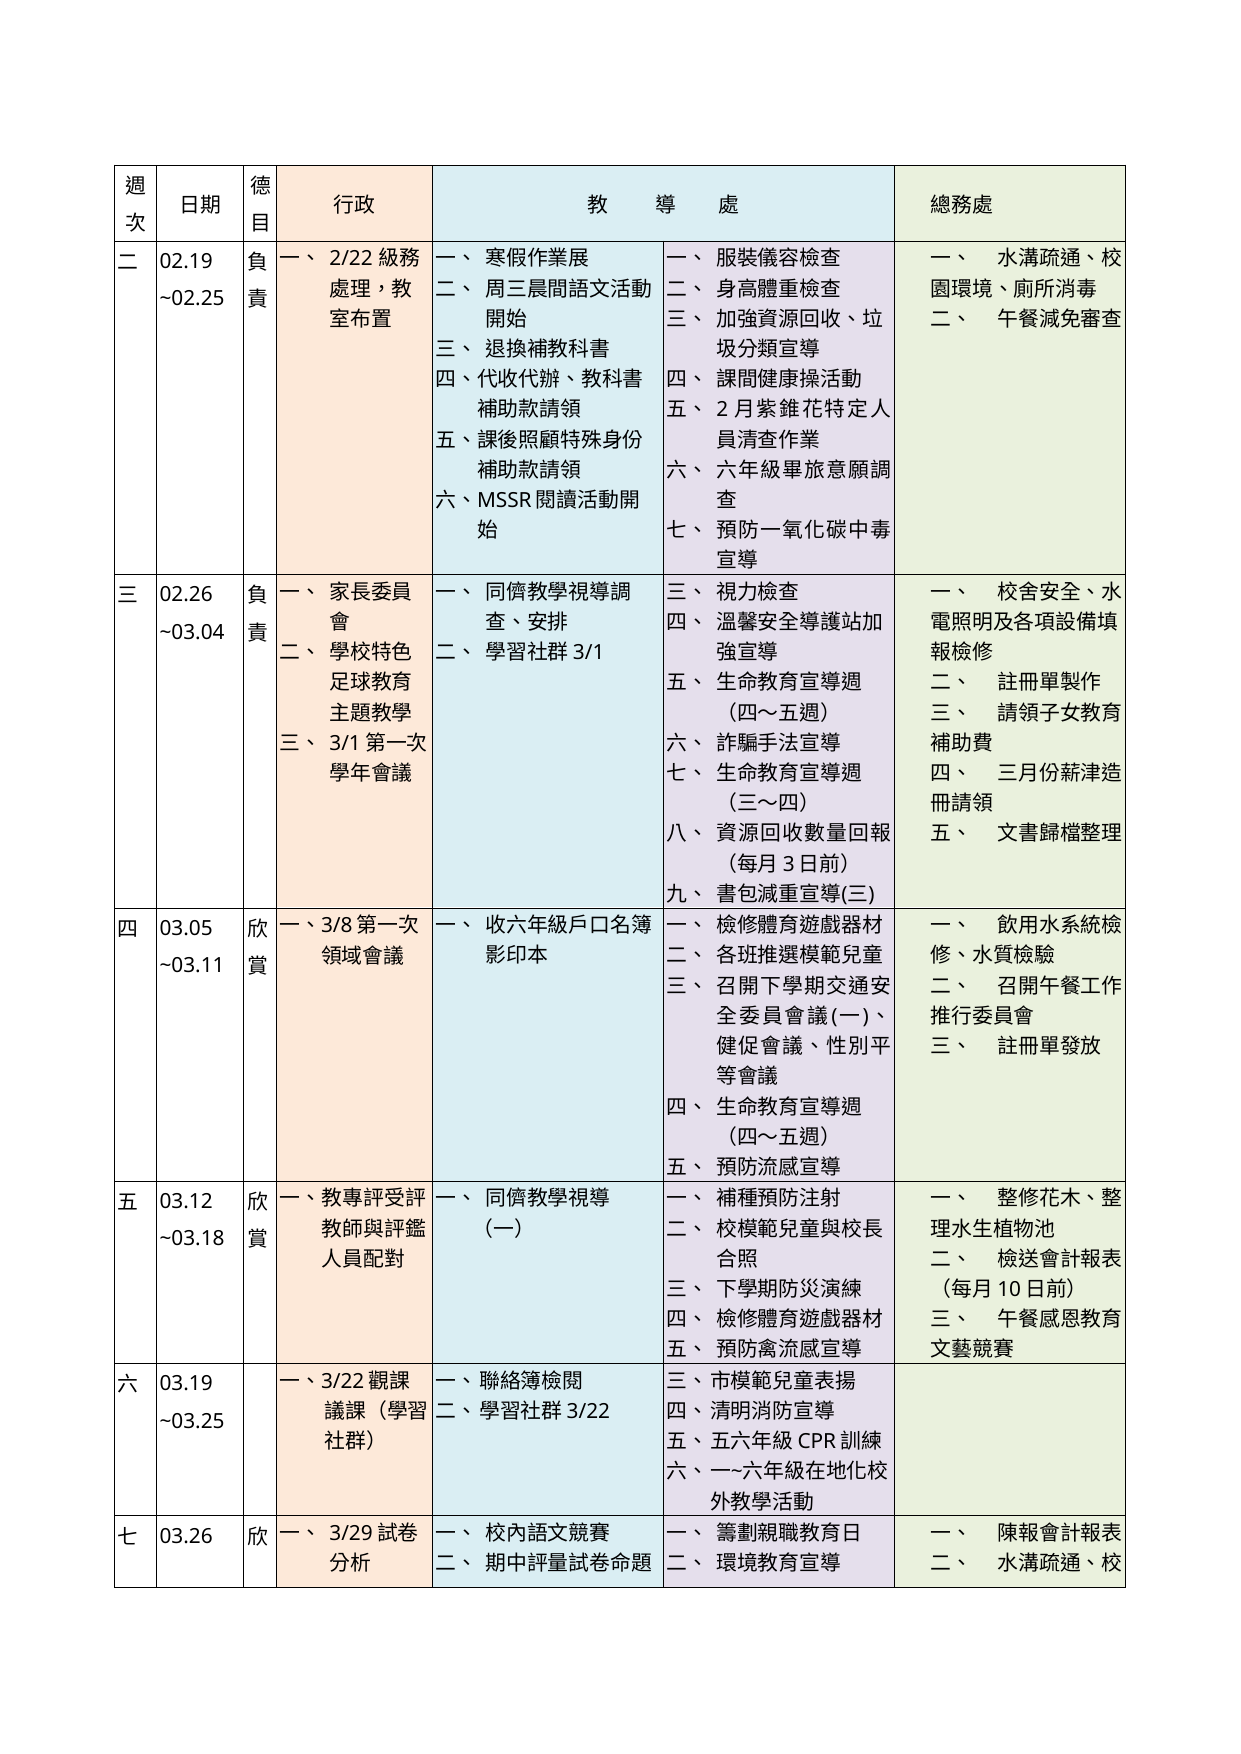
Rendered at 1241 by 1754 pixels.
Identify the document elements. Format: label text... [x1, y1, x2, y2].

table_cell 負責 [244, 575, 276, 907]
table_cell 欣賞 [244, 1182, 276, 1363]
table_cell 一、3/22觀課議課（學習社群） [277, 1364, 432, 1515]
table_cell 家長委員會 學校特色足球教育主題教學 3/1第一次學年會議 [277, 575, 432, 907]
table_cell 03.05 ~03.11 [157, 909, 243, 1181]
table_cell 籌劃親職教育日 環境教育宣導 3月紫錐花特定人員清查作業 [664, 1516, 894, 1587]
table_cell 2/22 級務處理，教室布置 [277, 242, 432, 574]
table_header 週次 [115, 166, 156, 241]
table_cell 同儕教學視導（一） [433, 1182, 663, 1363]
table_header 總務處 [895, 166, 1125, 241]
table_cell 四 [115, 909, 156, 1181]
table_cell 02.26 ~03.04 [157, 575, 243, 907]
table_cell 飲用水系統檢修、水質檢驗 召開午餐工作推行委員會 註冊單發放 [895, 909, 1125, 1181]
table_cell 欣賞 [244, 1516, 276, 1587]
table_cell 視力檢查 溫馨安全導護站加強宣導 生命教育宣導週（四～五週） 詐騙手法宣導 生命教育宣導週（三～四） 資源回收數量回報（每月3日前） 書包減重宣導(三) [664, 575, 894, 907]
table_cell 負責 [244, 242, 276, 574]
table_cell 三 [115, 575, 156, 907]
table_cell 03.26 ~04.01 [157, 1516, 243, 1587]
table_cell 聯絡簿檢閱 學習社群3/22 [433, 1364, 663, 1515]
table_cell 六 [115, 1364, 156, 1515]
table_cell 七 [115, 1516, 156, 1587]
table_cell 03.12 ~03.18 [157, 1182, 243, 1363]
table_cell 02.19 ~02.25 [157, 242, 243, 574]
table_cell 整修花木、整理水生植物池 檢送會計報表（每月10日前） 午餐感恩教育文藝競賽 [895, 1182, 1125, 1363]
table_cell [244, 1364, 276, 1515]
table_cell [895, 1364, 1125, 1515]
table_header 德目 [244, 166, 276, 241]
table_cell 水溝疏通、校園環境、廁所消毒 午餐減免審查 [895, 242, 1125, 574]
table_cell 一、3/8第一次領域會議 [277, 909, 432, 1181]
table_cell 03.19 ~03.25 [157, 1364, 243, 1515]
table_cell 補種預防注射 校模範兒童與校長合照 下學期防災演練 檢修體育遊戲器材 預防禽流感宣導 [664, 1182, 894, 1363]
table_cell 市模範兒童表揚 清明消防宣導 五六年級CPR訓練 一~六年級在地化校外教學活動 [664, 1364, 894, 1515]
table_cell 欣賞 [244, 909, 276, 1181]
table_header 行政 [277, 166, 432, 241]
table_cell 同儕教學視導調查、安排 學習社群3/1 [433, 575, 663, 907]
table_cell 3/29試卷分析 3/27~4/26 學習社群專書閱讀 [277, 1516, 432, 1587]
table_cell 校舍安全、水電照明及各項設備填報檢修 註冊單製作 請領子女教育補助費 三月份薪津造冊請領 文書歸檔整理 [895, 575, 1125, 907]
table_cell 教專評受評 教師與評鑑人員配對 [277, 1182, 432, 1363]
table_cell 校內語文競賽 期中評量試卷命題 [433, 1516, 663, 1587]
table_cell 服裝儀容檢查 身高體重檢查 加強資源回收、垃圾分類宣導 課間健康操活動 2月紫錐花特定人員清查作業 六年級畢旅意願調查 預防一氧化碳中毒宣導 [664, 242, 894, 574]
table_cell 二 [115, 242, 156, 574]
table_header 日期 [157, 166, 243, 241]
table_cell 五 [115, 1182, 156, 1363]
table_cell 收六年級戶口名簿影印本 [433, 909, 663, 1181]
table_header 教 導 處 [433, 166, 894, 241]
table_cell 檢修體育遊戲器材 各班推選模範兒童 召開下學期交通安全委員會議(一)、健促會議、性別平等會議 生命教育宣導週（四～五週） 預防流感宣導 [664, 909, 894, 1181]
table_cell 陳報會計報表 水溝疏通、校園環境、廁所消毒 [895, 1516, 1125, 1587]
table_cell 寒假作業展 周三晨間語文活動開始 退換補教科書 四、代收代辦、教科書補助款請領 五、課後照顧特殊身份補助款請領 六、MSSR閱讀活動開始 [433, 242, 663, 574]
